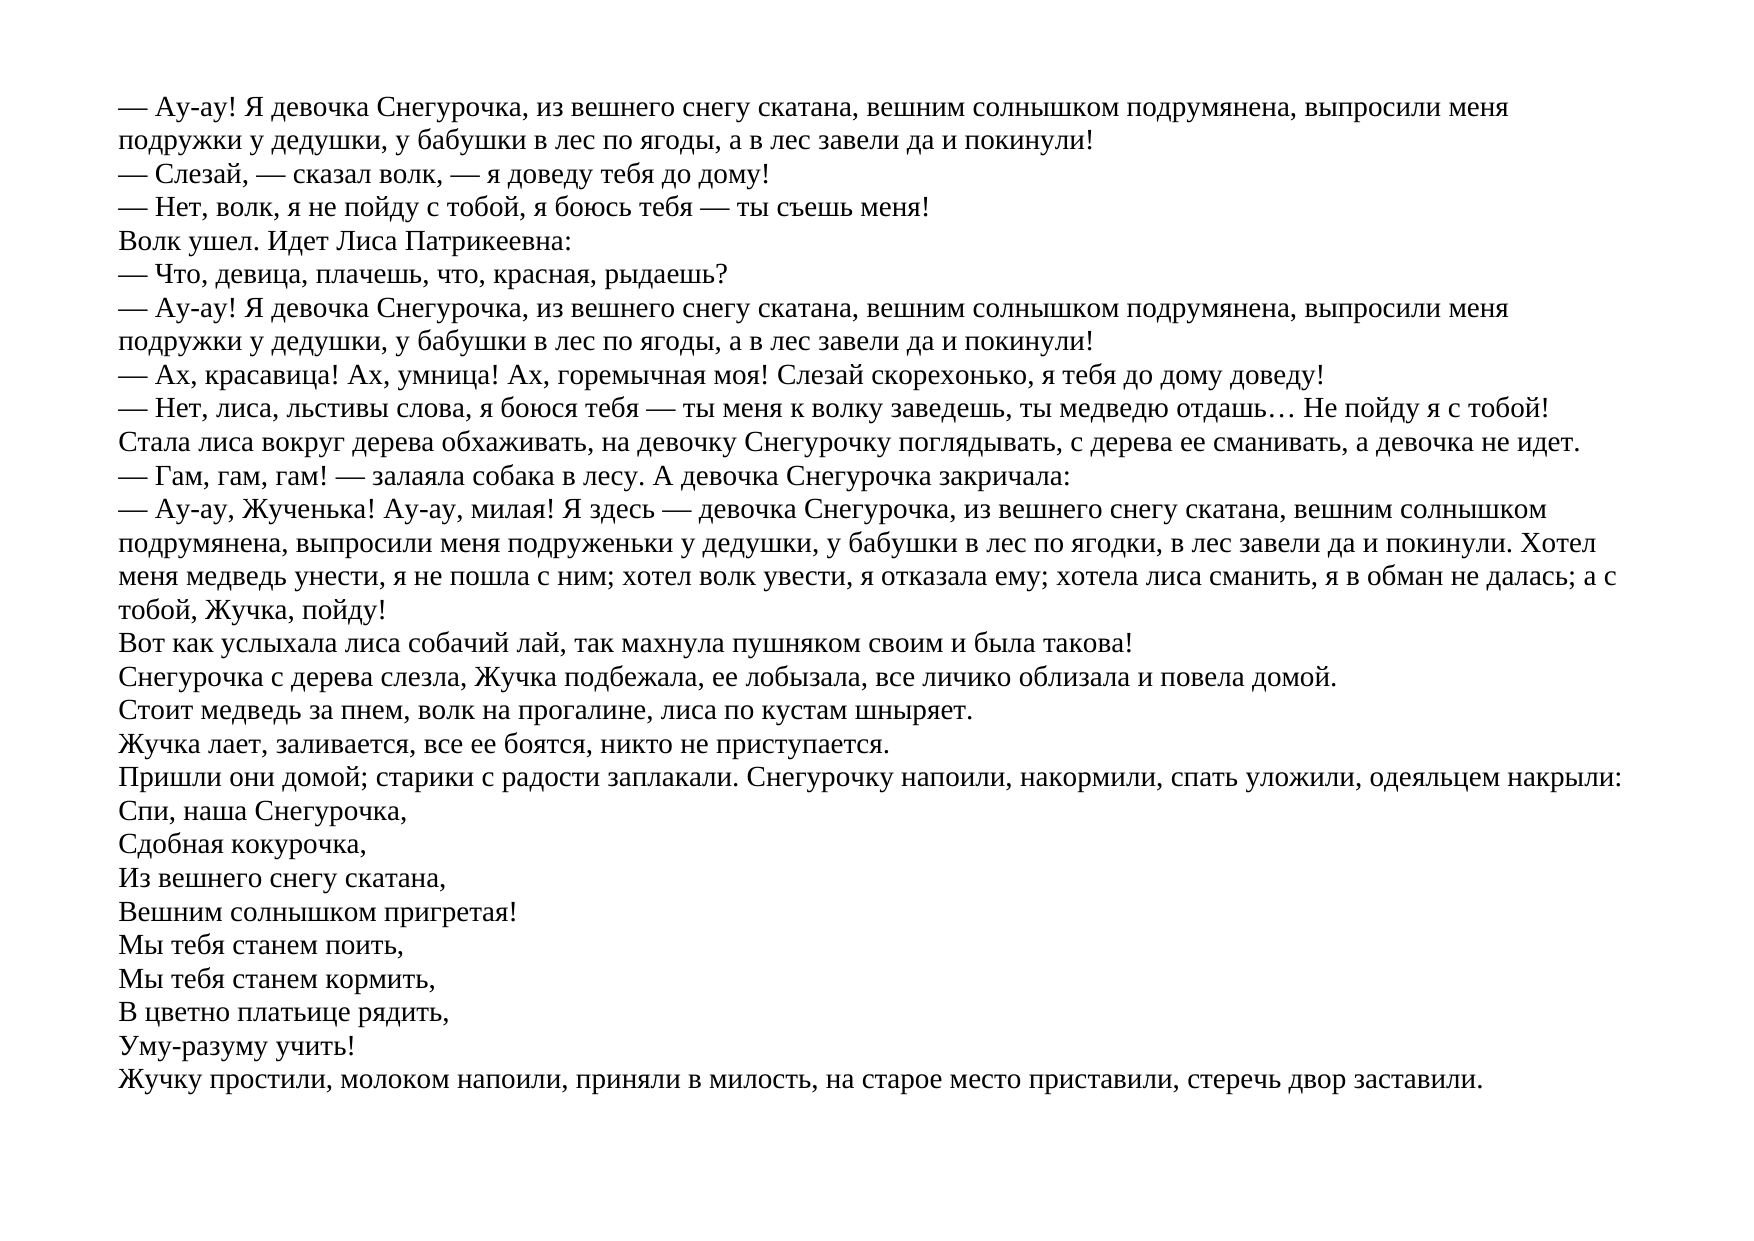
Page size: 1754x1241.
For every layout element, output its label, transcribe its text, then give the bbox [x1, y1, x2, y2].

text — Ау-ау! Я девочка Снегурочка, из вешнего снегу скатана, вешним солнышком подрумянена, выпросили меня подружки у дедушки, у бабушки в лес по ягоды, а в лес завели да и покинули! [118, 290, 1636, 357]
text — Нет, лиса, льстивы слова, я боюся тебя — ты меня к волку заведешь, ты медведю отдашь… Не пойду я с тобой! [118, 391, 1636, 424]
text Стоит медведь за пнем, волк на прогалине, лиса по кустам шныряет. [118, 692, 1636, 726]
text Жучку простили, молоком напоили, приняли в милость, на старое место приставили, стеречь двор заставили. [118, 1061, 1636, 1095]
text — Нет, волк, я не пойду с тобой, я боюсь тебя — ты съешь меня! [118, 189, 1636, 223]
text — Гам, гам, гам! — залаяла собака в лесу. А девочка Снегурочка закричала: [118, 458, 1636, 491]
text Волк ушел. Идет Лиса Патрикеевна: [118, 223, 1636, 256]
text — Слезай, — сказал волк, — я доведу тебя до дому! [118, 156, 1636, 189]
text Вот как услыхала лиса собачий лай, так махнула пушняком своим и была такова! [118, 625, 1636, 659]
text Снегурочка с дерева слезла, Жучка подбежала, ее лобызала, все личико облизала и повела домой. [118, 659, 1636, 692]
text — Ау-ау! Я девочка Снегурочка, из вешнего снегу скатана, вешним солнышком подрумянена, выпросили меня подружки у дедушки, у бабушки в лес по ягоды, а в лес завели да и покинули! [118, 89, 1636, 156]
text — Ау-ау, Жученька! Ау-ау, милая! Я здесь — девочка Снегурочка, из вешнего снегу скатана, вешним солнышком подрумянена, выпросили меня подруженьки у дедушки, у бабушки в лес по ягодки, в лес завели да и покинули. Хотел меня медведь унести, я не пошла с ним; хотел волк увести, я отказала ему; хотела лиса сманить, я в обман не далась; а с тобой, Жучка, пойду! [118, 491, 1636, 625]
text Стала лиса вокруг дерева обхаживать, на девочку Снегурочку поглядывать, с дерева ее сманивать, а девочка не идет. [118, 424, 1636, 458]
text — Ах, красавица! Ах, умница! Ах, горемычная моя! Слезай скорехонько, я тебя до дому доведу! [118, 357, 1636, 391]
text Пришли они домой; старики с радости заплакали. Снегурочку напоили, накормили, спать уложили, одеяльцем накрыли: Спи, наша Снегурочка, Сдобная кокурочка, Из вешнего снегу скатана, Вешним солнышком пригретая! Мы тебя станем поить, Мы тебя станем кормить, В цветно платьице рядить, Уму-разуму учить! [118, 759, 1636, 1061]
text — Что, девица, плачешь, что, красная, рыдаешь? [118, 256, 1636, 290]
text Жучка лает, заливается, все ее боятся, никто не приступается. [118, 726, 1636, 759]
